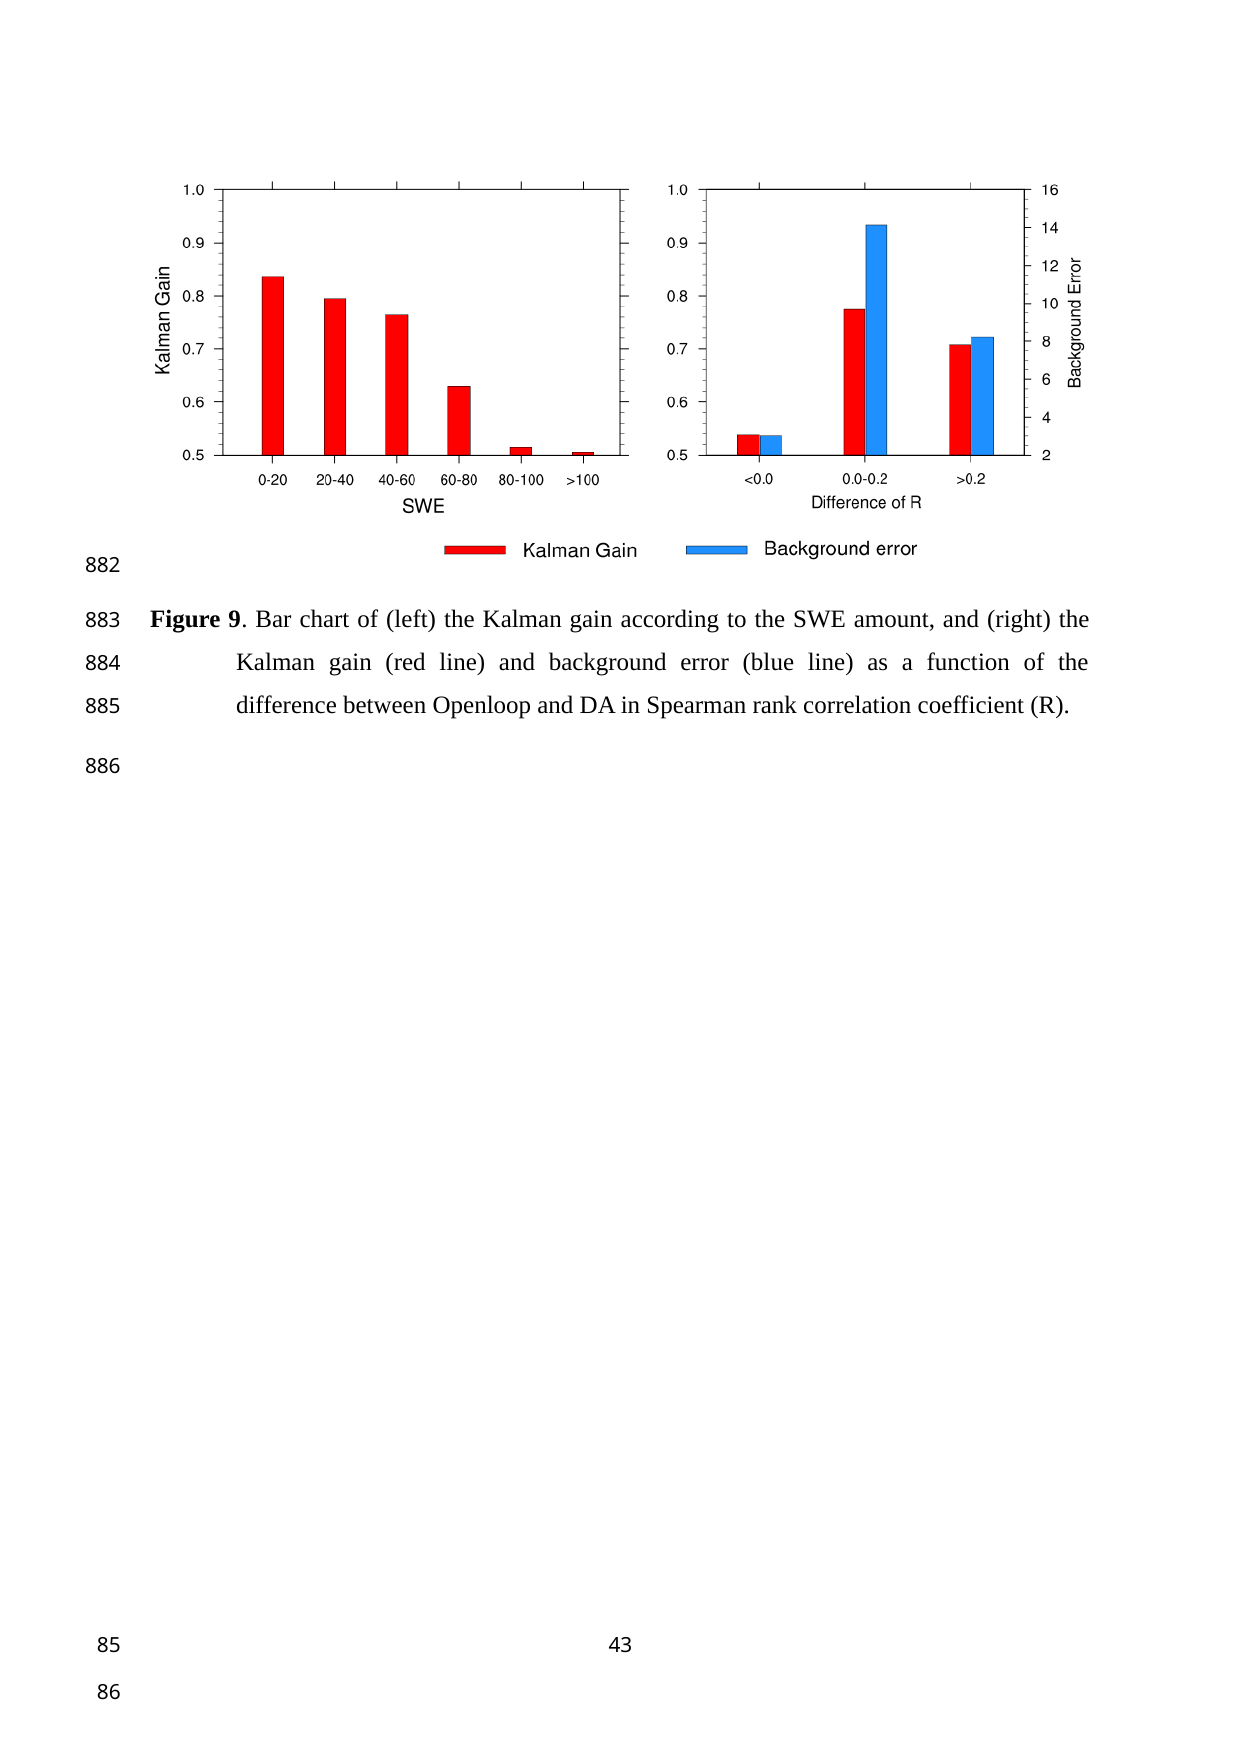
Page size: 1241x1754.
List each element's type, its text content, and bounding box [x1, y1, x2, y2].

text Figure 9. Bar chart of (left) the Kalman gain according to the SWE amount, and (right) the Kalman gain (red line) and background error (blue line) as a function of the difference between Openloop and DA in Spearman rank correlation coefficient (R). [150, 604, 1090, 719]
picture [150, 177, 1089, 573]
